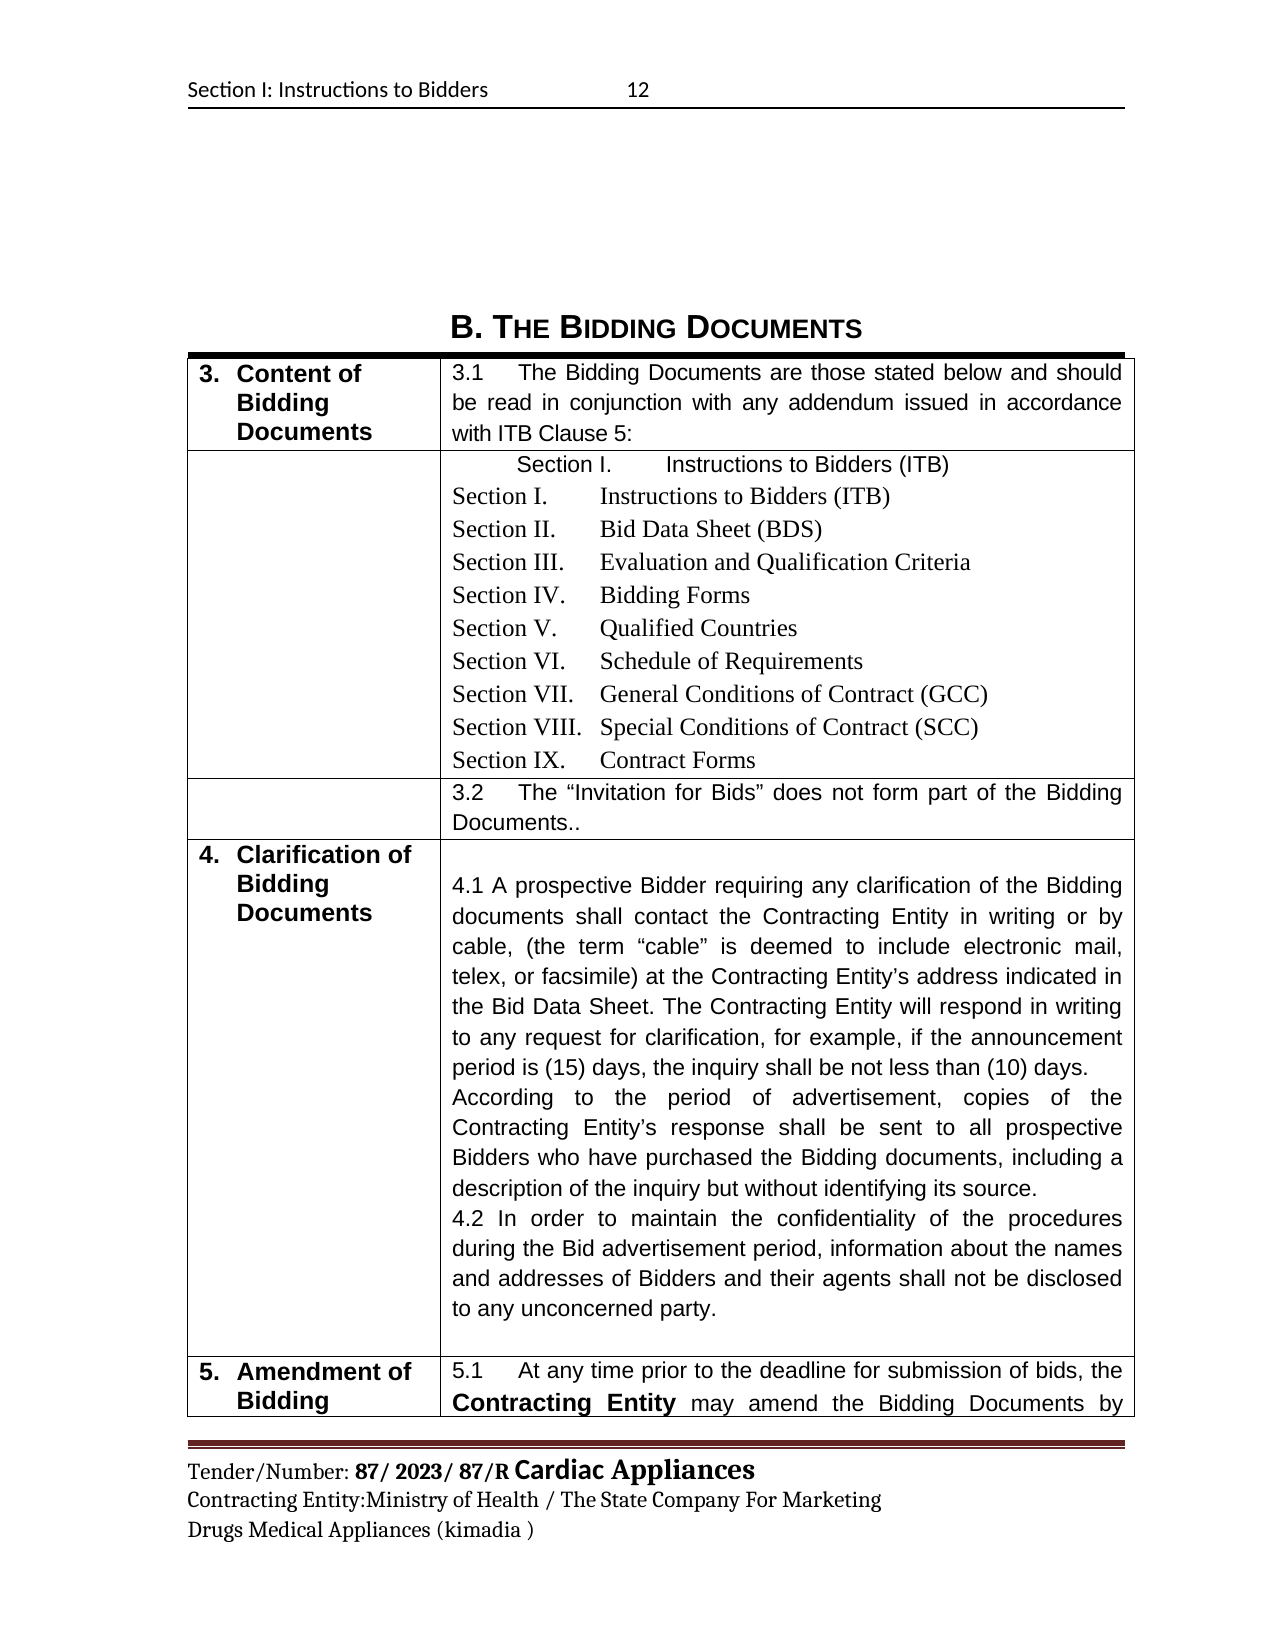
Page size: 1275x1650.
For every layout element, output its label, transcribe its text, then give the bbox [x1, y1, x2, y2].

text B. The Bidding Documents [187, 307, 1125, 358]
table_cell [188, 779, 440, 839]
table_header 3.1 The Bidding Documents are those stated below and should be read in conjunction with any addendum issued in accordance with ITB Clause 5: [441, 359, 1134, 450]
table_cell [441, 1357, 1134, 1416]
table_cell 3.2 The “Invitation for Bids” does not form part of the Bidding Documents.. [441, 779, 1134, 839]
table_cell 4. Clarification of Bidding Documents [188, 840, 440, 1356]
table_cell [188, 451, 440, 778]
table_cell 4.1 A prospective Bidder requiring any clarification of the Bidding documents shall contact the Contracting Entity in writing or by cable, (the term “cable” is deemed to include electronic mail, telex, or facsimile) at the Contracting Entity’s address indicated in the Bid Data Sheet. The Contracting Entity will respond in writing to any request for clarification, for example, if the announcement period is (15) days, the inquiry shall be not less than (10) days. According to the period of advertisement, copies of the Contracting Entity’s response shall be sent to all prospective Bidders who have purchased the Bidding documents, including a description of the inquiry but without identifying its source. 4.2 In order to maintain the confidentiality of the procedures during the Bid advertisement period, information about the names and addresses of Bidders and their agents shall not be disclosed to any unconcerned party. [441, 840, 1134, 1356]
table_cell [188, 1357, 440, 1416]
table_cell Section I. Instructions to Bidders (ITB) Section I. Instructions to Bidders (ITB) Section II. Bid Data Sheet (BDS) Section III. Evaluation and Qualification Criteria Section IV. Bidding Forms Section V. Qualified Countries Section VI. Schedule of Requirements Section VII. General Conditions of Contract (GCC) Section VIII. Special Conditions of Contract (SCC) Section IX. Contract Forms [441, 451, 1134, 778]
table_header 3. Content of Bidding Documents [188, 359, 440, 450]
